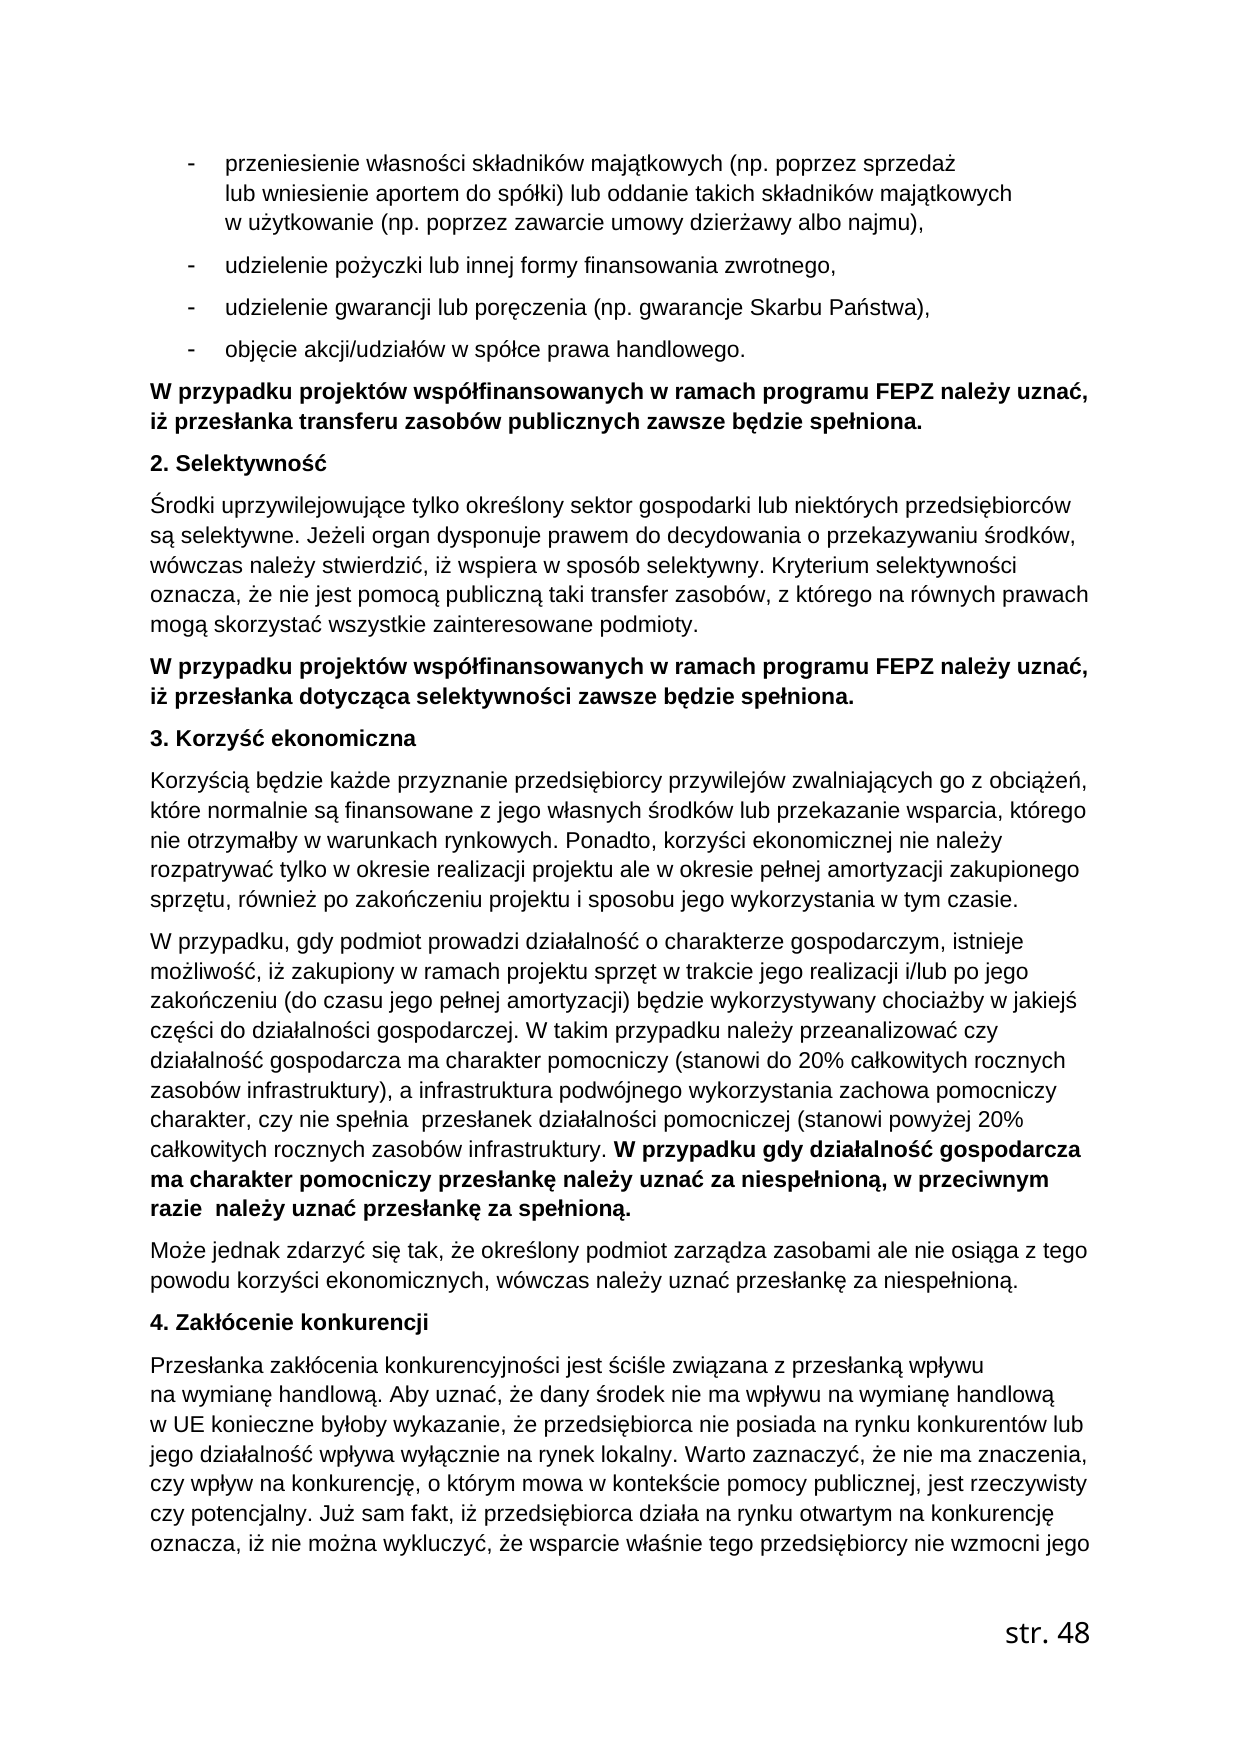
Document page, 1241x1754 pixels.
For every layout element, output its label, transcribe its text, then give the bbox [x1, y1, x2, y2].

list objęcie akcji/udziałów w spółce prawa handlowego. [187, 336, 1090, 362]
text Środki uprzywilejowujące tylko określony sektor gospodarki lub niektórych przedsiębiorców są selektywne. Jeżeli organ dysponuje prawem do decydowania o przekazywaniu środków, wówczas należy stwierdzić, iż wspiera w sposób selektywny. Kryterium selektywności oznacza, że nie jest pomocą publiczną taki transfer zasobów, z którego na równych prawach mogą skorzystać wszystkie zainteresowane podmioty. [150, 492, 1090, 637]
list przeniesienie własności składników majątkowych (np. poprzez sprzedaż lub wniesienie aportem do spółki) lub oddanie takich składników majątkowych w użytkowanie (np. poprzez zawarcie umowy dzierżawy albo najmu), [187, 150, 1090, 236]
text 3. Korzyść ekonomiczna [150, 725, 1090, 751]
text W przypadku, gdy podmiot prowadzi działalność o charakterze gospodarczym, istnieje możliwość, iż zakupiony w ramach projektu sprzęt w trakcie jego realizacji i/lub po jego zakończeniu (do czasu jego pełnej amortyzacji) będzie wykorzystywany chociażby w jakiejś części do działalności gospodarczej. W takim przypadku należy przeanalizować czy działalność gospodarcza ma charakter pomocniczy (stanowi do 20% całkowitych rocznych zasobów infrastruktury), a infrastruktura podwójnego wykorzystania zachowa pomocniczy charakter, czy nie spełnia przesłanek działalności pomocniczej (stanowi powyżej 20% całkowitych rocznych zasobów infrastruktury. W przypadku gdy działalność gospodarcza ma charakter pomocniczy przesłankę należy uznać za niespełnioną, w przeciwnym razie należy uznać przesłankę za spełnioną. [150, 928, 1090, 1222]
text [150, 1352, 1090, 1556]
text 2. Selektywność [150, 450, 1090, 476]
text W przypadku projektów współfinansowanych w ramach programu FEPZ należy uznać, iż przesłanka dotycząca selektywności zawsze będzie spełniona. [150, 653, 1090, 709]
text W przypadku projektów współfinansowanych w ramach programu FEPZ należy uznać, iż przesłanka transferu zasobów publicznych zawsze będzie spełniona. [150, 378, 1090, 434]
text 4. Zakłócenie konkurencji [150, 1309, 1090, 1336]
list udzielenie gwarancji lub poręczenia (np. gwarancje Skarbu Państwa), [187, 294, 1090, 320]
text Korzyścią będzie każde przyznanie przedsiębiorcy przywilejów zwalniających go z obciążeń, które normalnie są finansowane z jego własnych środków lub przekazanie wsparcia, którego nie otrzymałby w warunkach rynkowych. Ponadto, korzyści ekonomicznej nie należy rozpatrywać tylko w okresie realizacji projektu ale w okresie pełnej amortyzacji zakupionego sprzętu, również po zakończeniu projektu i sposobu jego wykorzystania w tym czasie. [150, 767, 1090, 912]
text Może jednak zdarzyć się tak, że określony podmiot zarządza zasobami ale nie osiąga z tego powodu korzyści ekonomicznych, wówczas należy uznać przesłankę za niespełnioną. [150, 1237, 1090, 1293]
list udzielenie pożyczki lub innej formy finansowania zwrotnego, [187, 252, 1090, 278]
